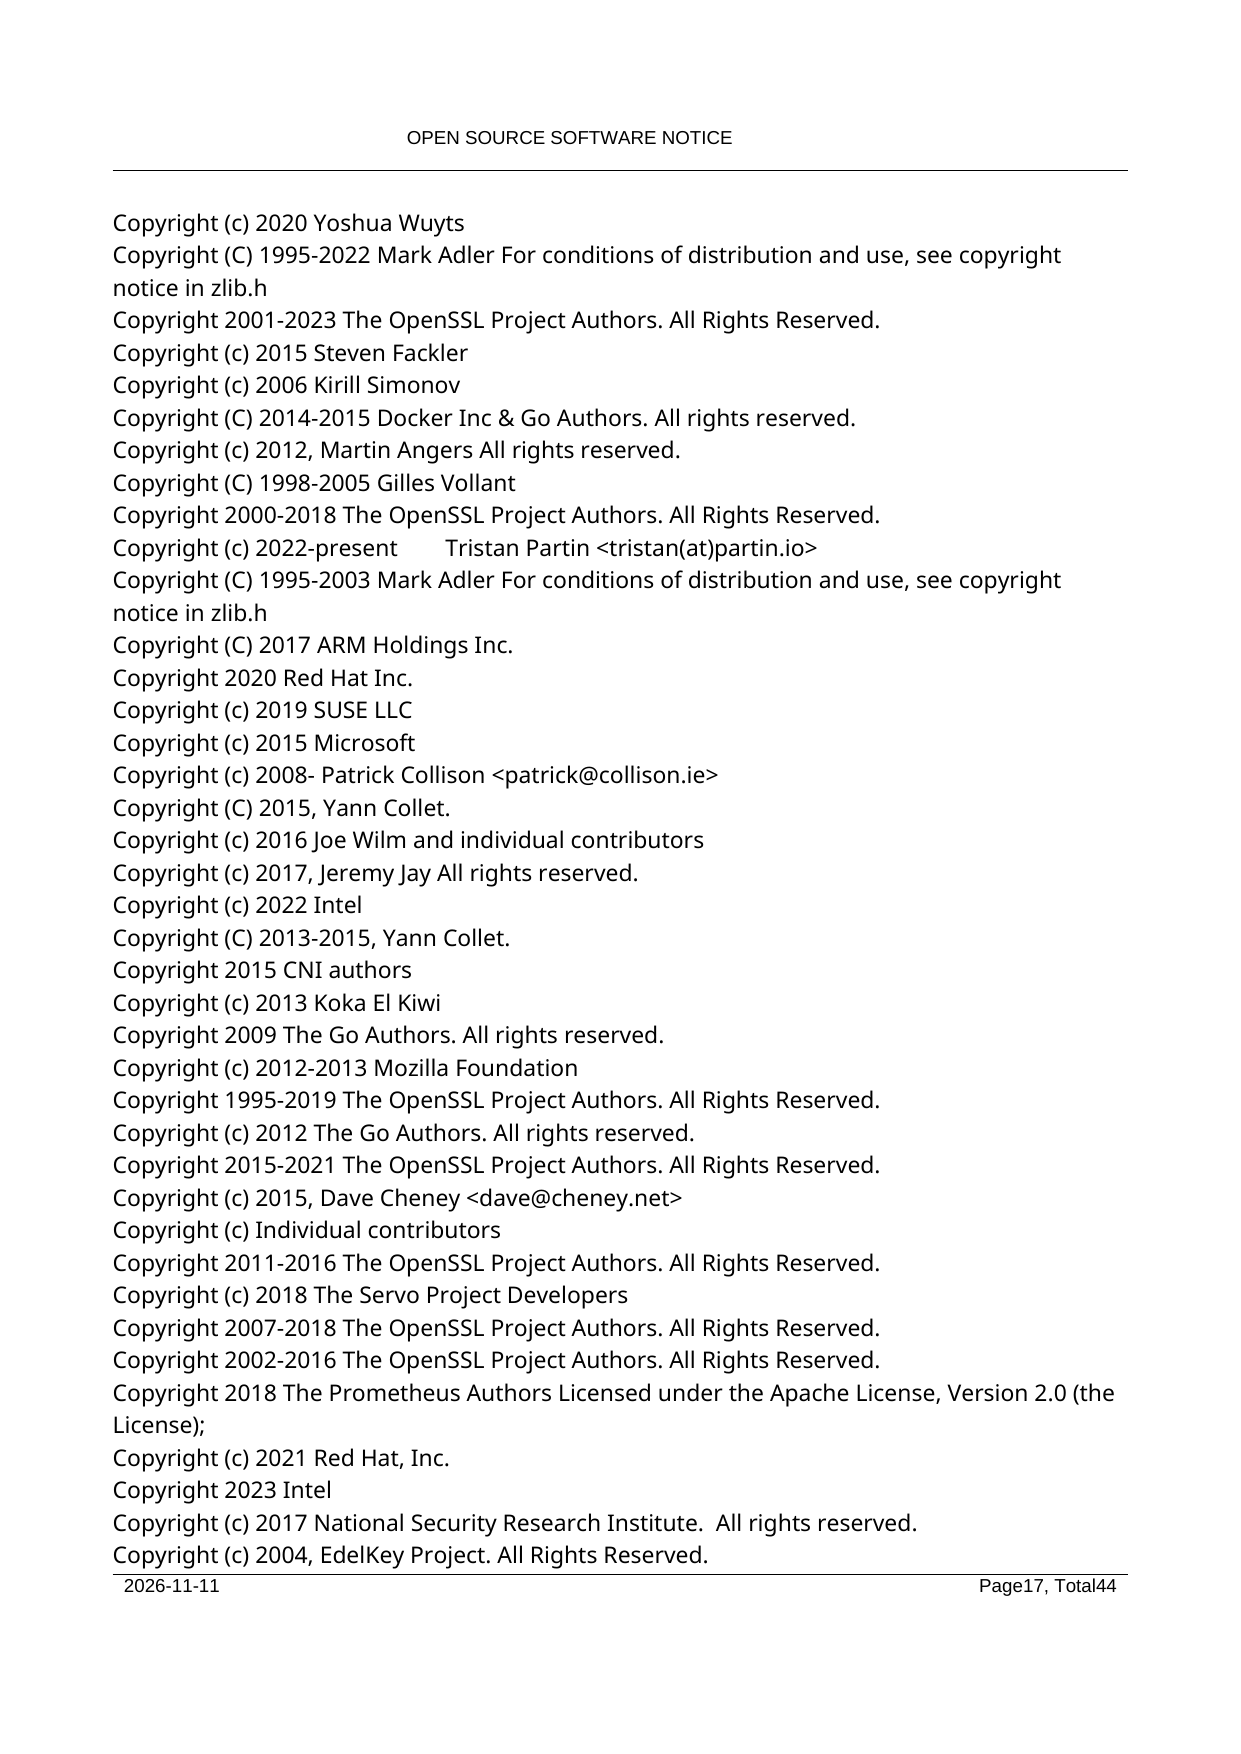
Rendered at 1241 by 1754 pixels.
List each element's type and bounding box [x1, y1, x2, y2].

text [112, 206, 1128, 1571]
